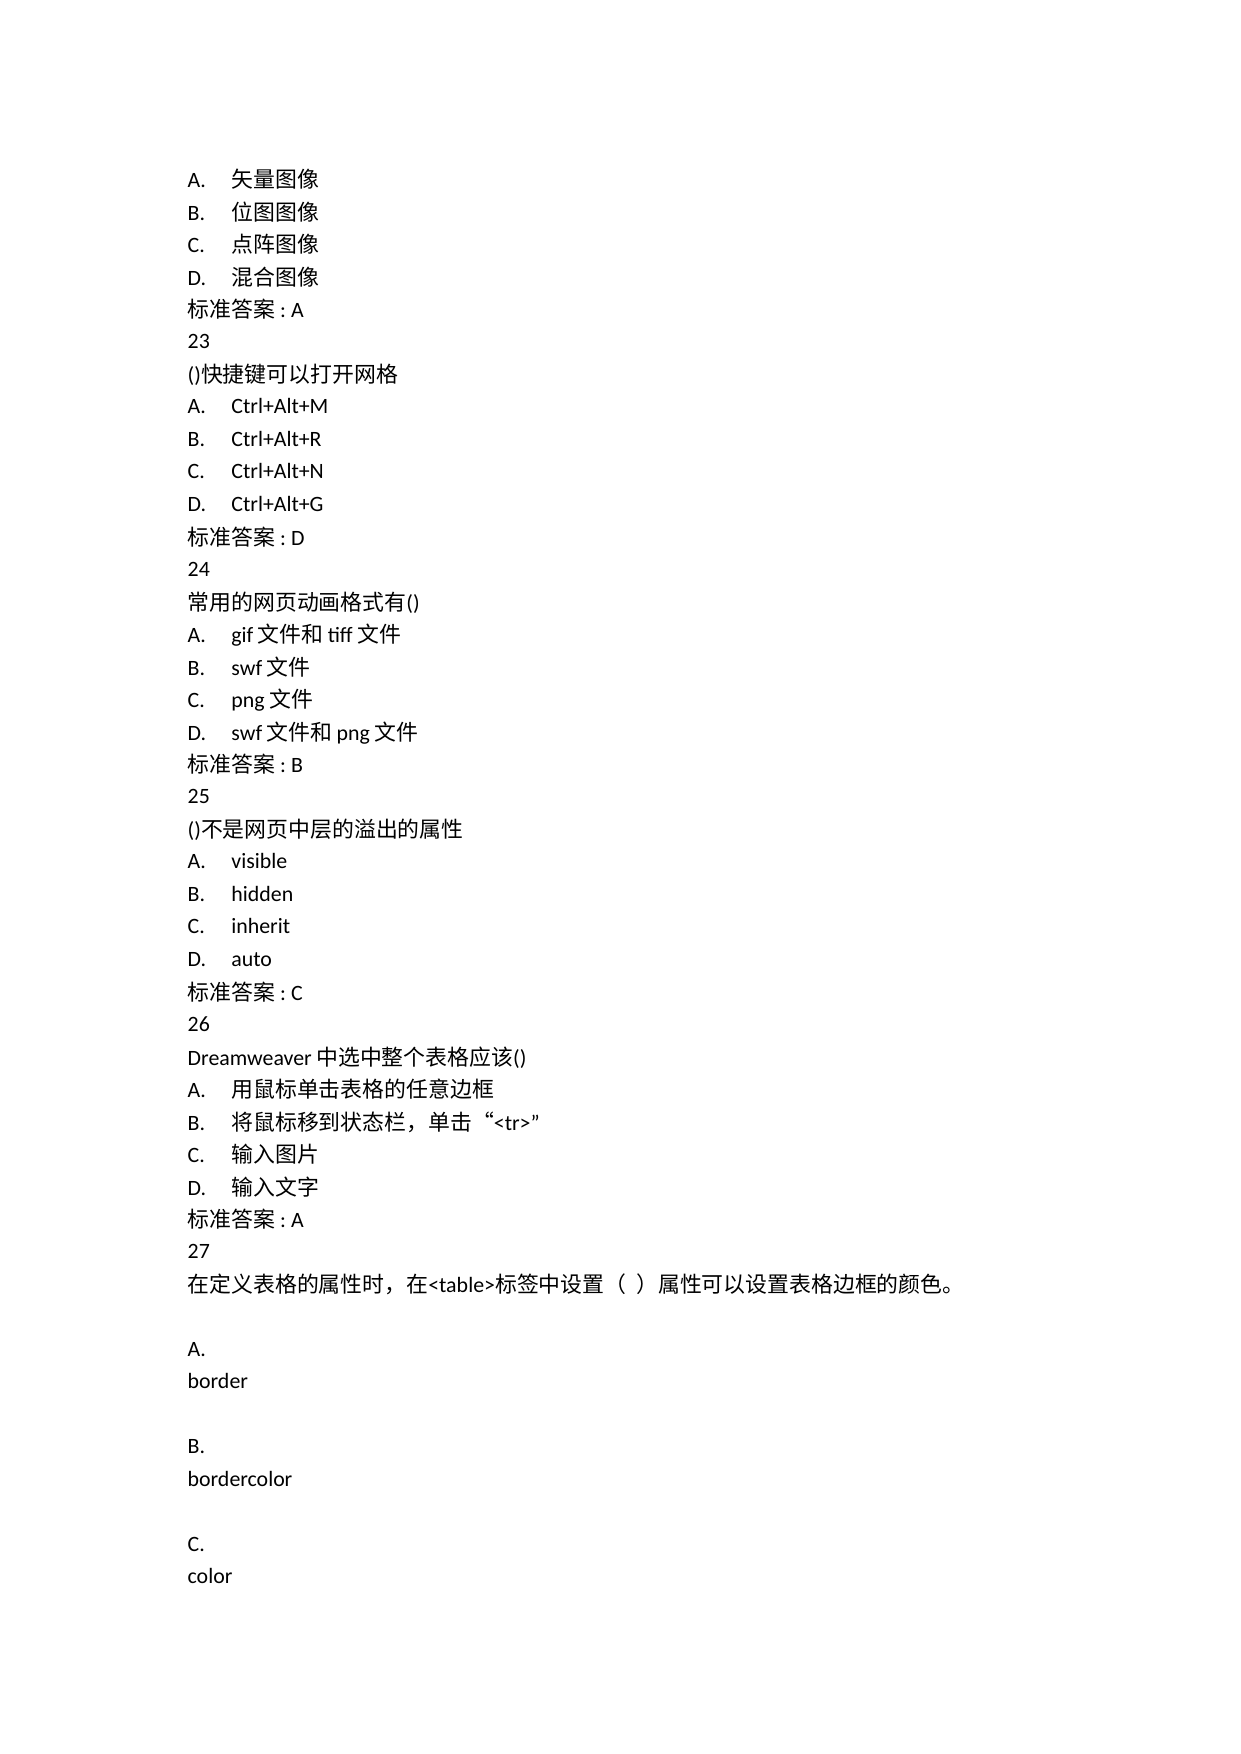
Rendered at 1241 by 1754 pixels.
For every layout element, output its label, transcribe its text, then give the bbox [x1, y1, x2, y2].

text B. [187, 1429, 1053, 1462]
text Dreamweaver中选中整个表格应该() [187, 1039, 1053, 1072]
text C. Ctrl+Alt+N [187, 454, 1053, 487]
text 标准答案 : C [187, 974, 1053, 1007]
text D. swf文件和png文件 [187, 714, 1053, 747]
text D. auto [187, 942, 1053, 974]
text 标准答案 : B [187, 747, 1053, 779]
text B. Ctrl+Alt+R [187, 422, 1053, 454]
text 在定义表格的属性时，在<table>标签中设置（ ）属性可以设置表格边框的颜色。 [187, 1267, 1053, 1299]
text A. gif文件和tiff文件 [187, 617, 1053, 649]
text A. 矢量图像 [187, 162, 1053, 194]
text 25 [187, 779, 1053, 812]
text 27 [187, 1234, 1053, 1267]
text C. 点阵图像 [187, 227, 1053, 259]
text 23 [187, 324, 1053, 357]
text C. inherit [187, 909, 1053, 942]
text ()不是网页中层的溢出的属性 [187, 812, 1053, 844]
text 常用的网页动画格式有() [187, 584, 1053, 617]
text A. [187, 1332, 1053, 1364]
text color [187, 1559, 1053, 1592]
text 标准答案 : A [187, 1202, 1053, 1234]
text B. 位图图像 [187, 194, 1053, 227]
text B. hidden [187, 877, 1053, 909]
text C. png文件 [187, 682, 1053, 714]
text C. 输入图片 [187, 1137, 1053, 1169]
text D. 混合图像 [187, 259, 1053, 292]
text A. visible [187, 844, 1053, 877]
text 24 [187, 552, 1053, 584]
text B. swf文件 [187, 649, 1053, 682]
text A. 用鼠标单击表格的任意边框 [187, 1072, 1053, 1104]
text A. Ctrl+Alt+M [187, 389, 1053, 422]
text border [187, 1364, 1053, 1397]
text 26 [187, 1007, 1053, 1039]
text 标准答案 : A [187, 292, 1053, 324]
text bordercolor [187, 1462, 1053, 1494]
text C. [187, 1527, 1053, 1559]
text D. 输入文字 [187, 1169, 1053, 1202]
text ()快捷键可以打开网格 [187, 357, 1053, 389]
text D. Ctrl+Alt+G [187, 487, 1053, 519]
text 标准答案 : D [187, 519, 1053, 552]
text B. 将鼠标移到状态栏，单击“<tr>” [187, 1104, 1053, 1137]
